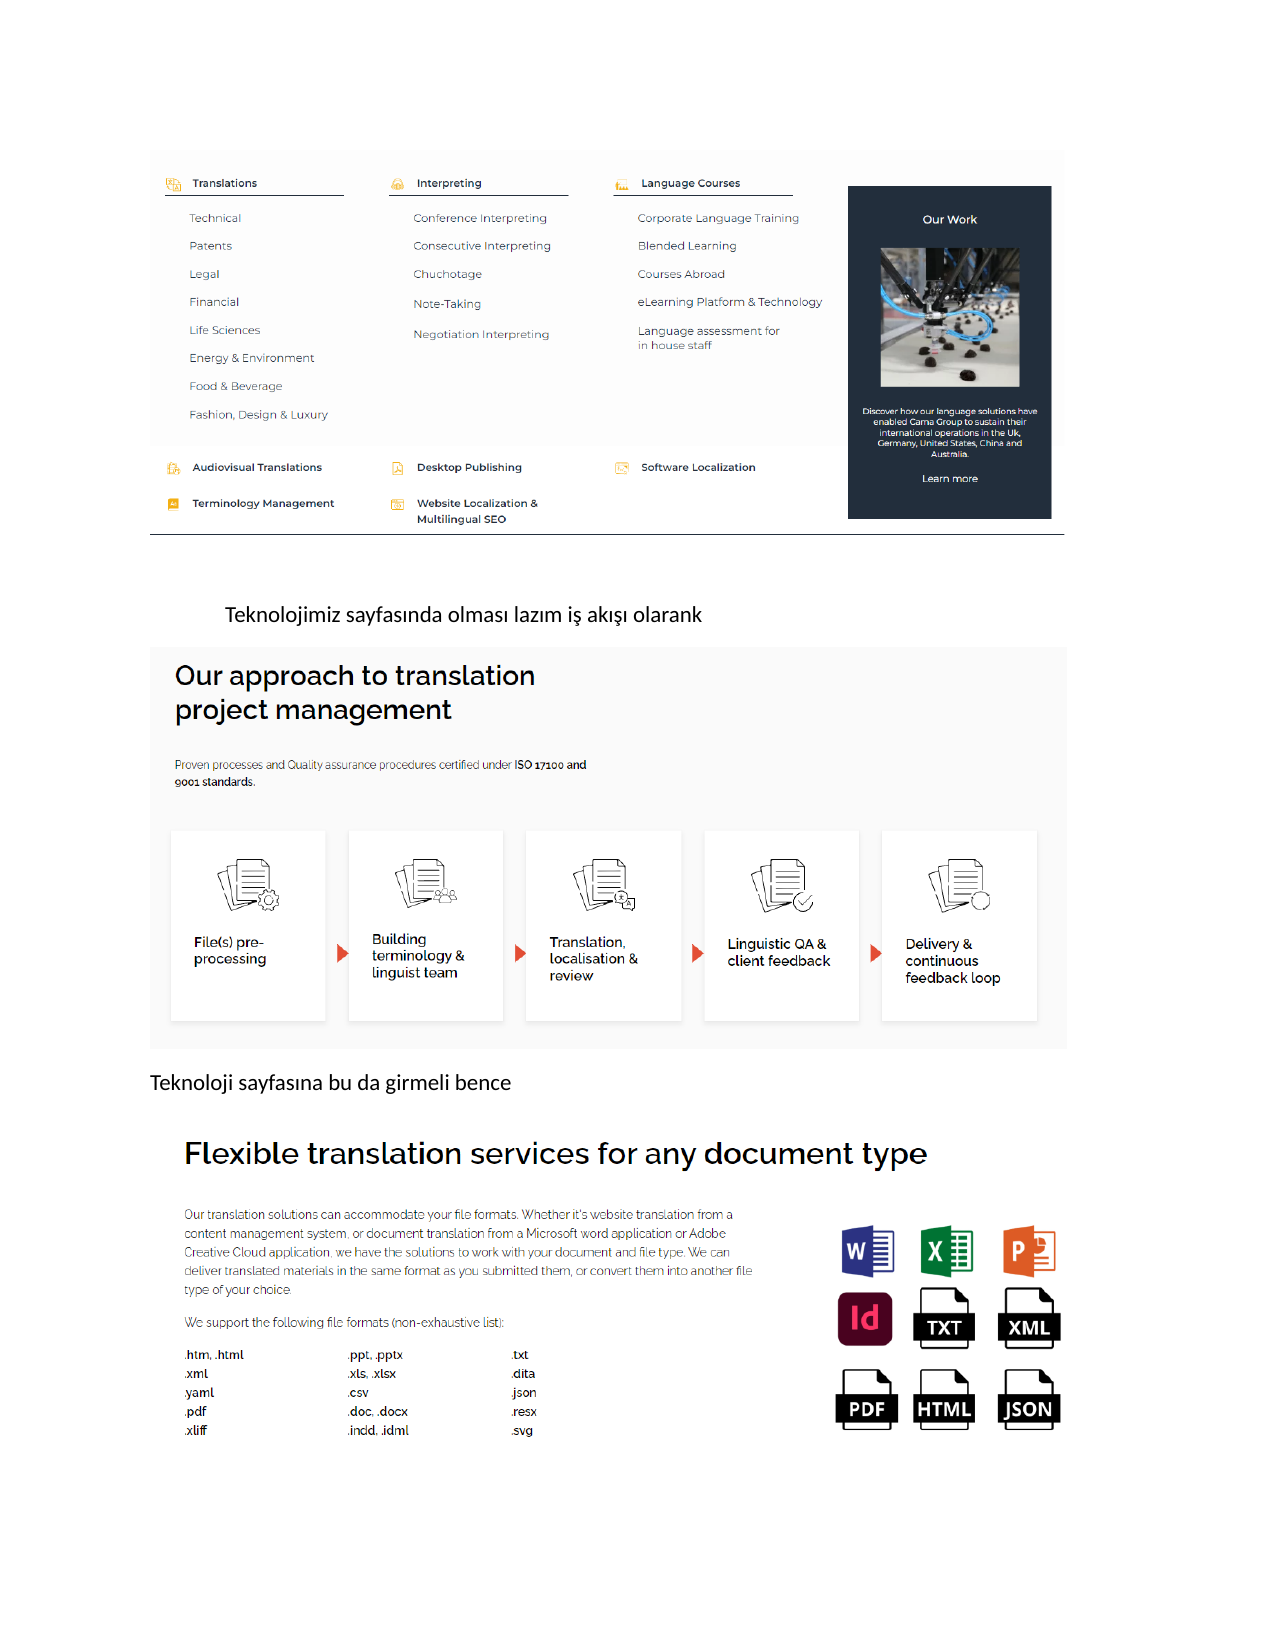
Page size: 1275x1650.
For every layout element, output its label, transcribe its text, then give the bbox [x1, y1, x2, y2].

text Teknolojimiz sayfasında olması lazım iş akışı olarank [150, 601, 1125, 628]
picture [150, 1114, 1125, 1477]
picture [150, 150, 1065, 535]
text Teknoloji sayfasına bu da girmeli bence [150, 1068, 1125, 1096]
picture [150, 647, 1067, 1049]
